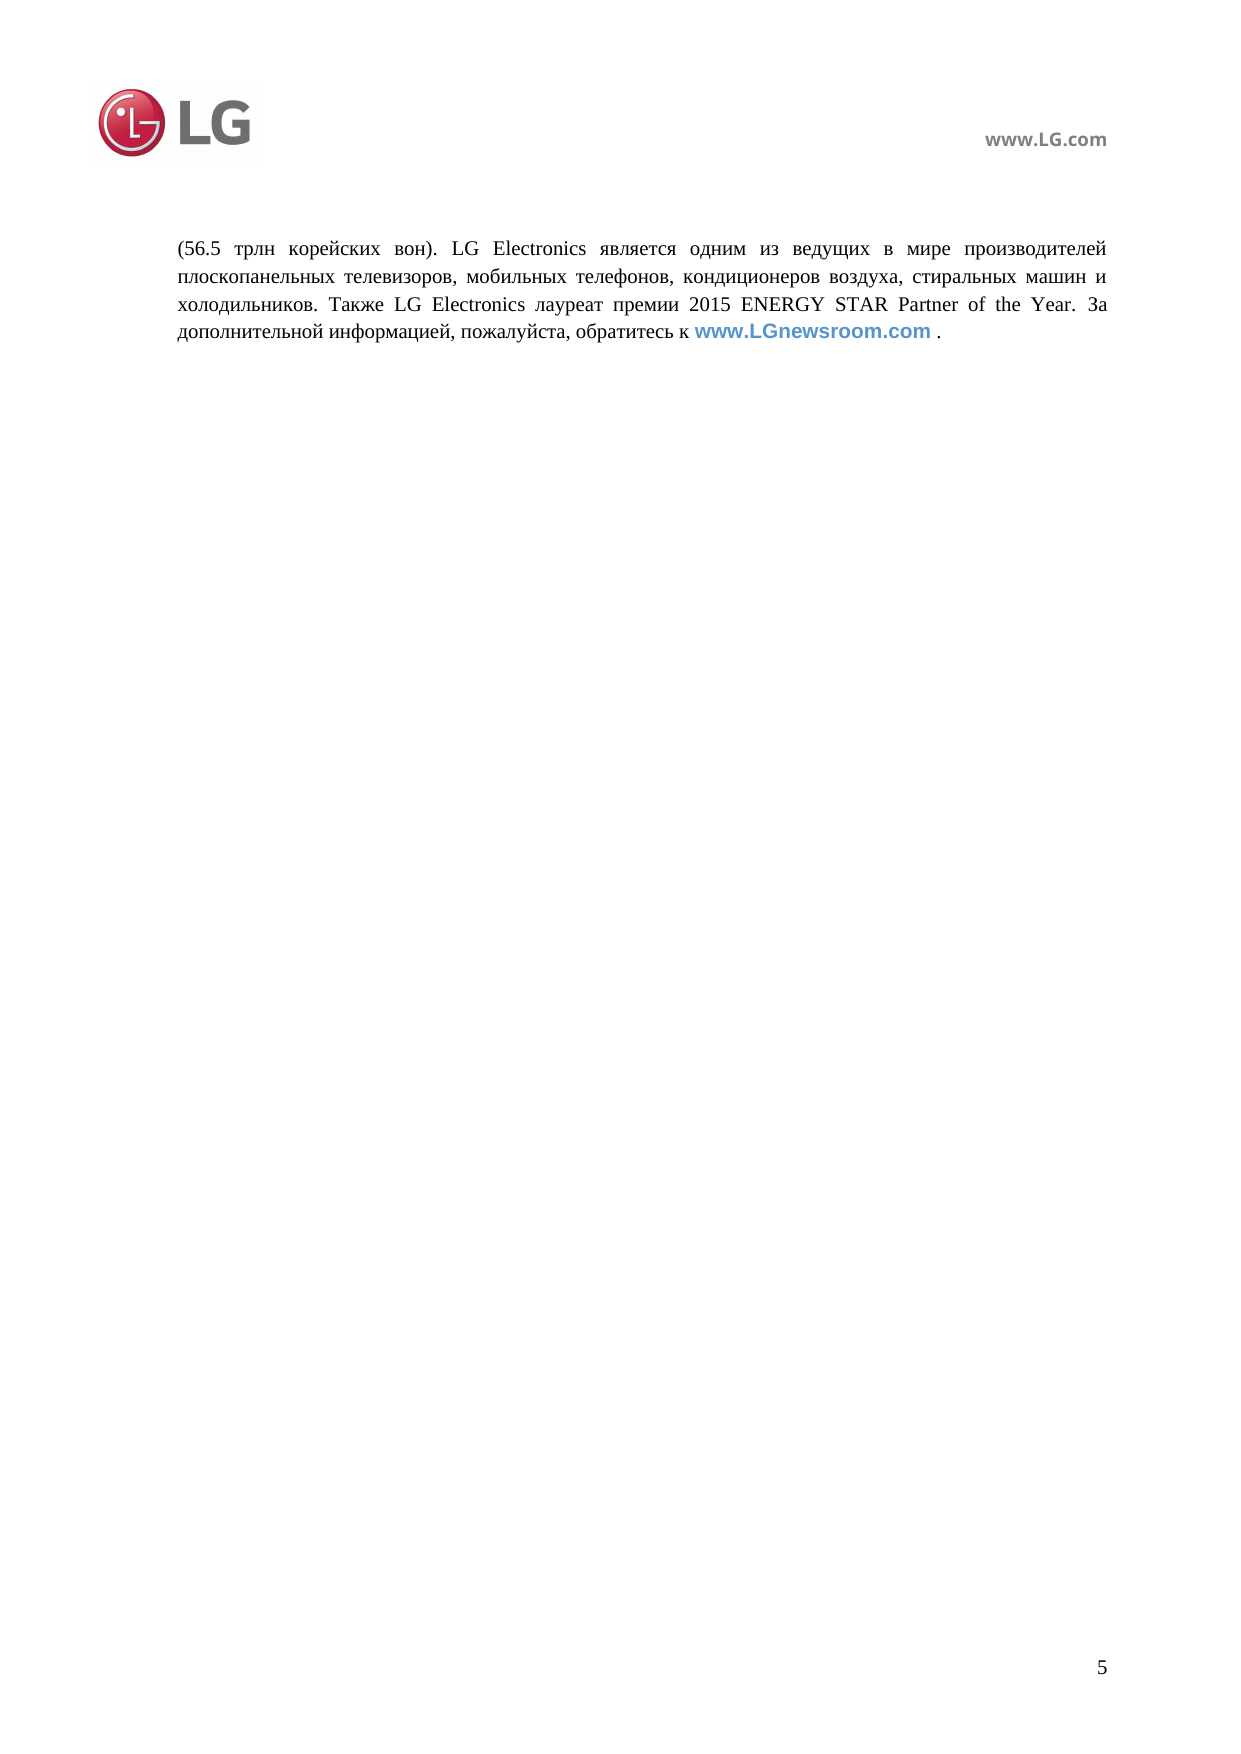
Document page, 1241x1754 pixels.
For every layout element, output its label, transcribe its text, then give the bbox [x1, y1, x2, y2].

picture [89, 79, 264, 166]
